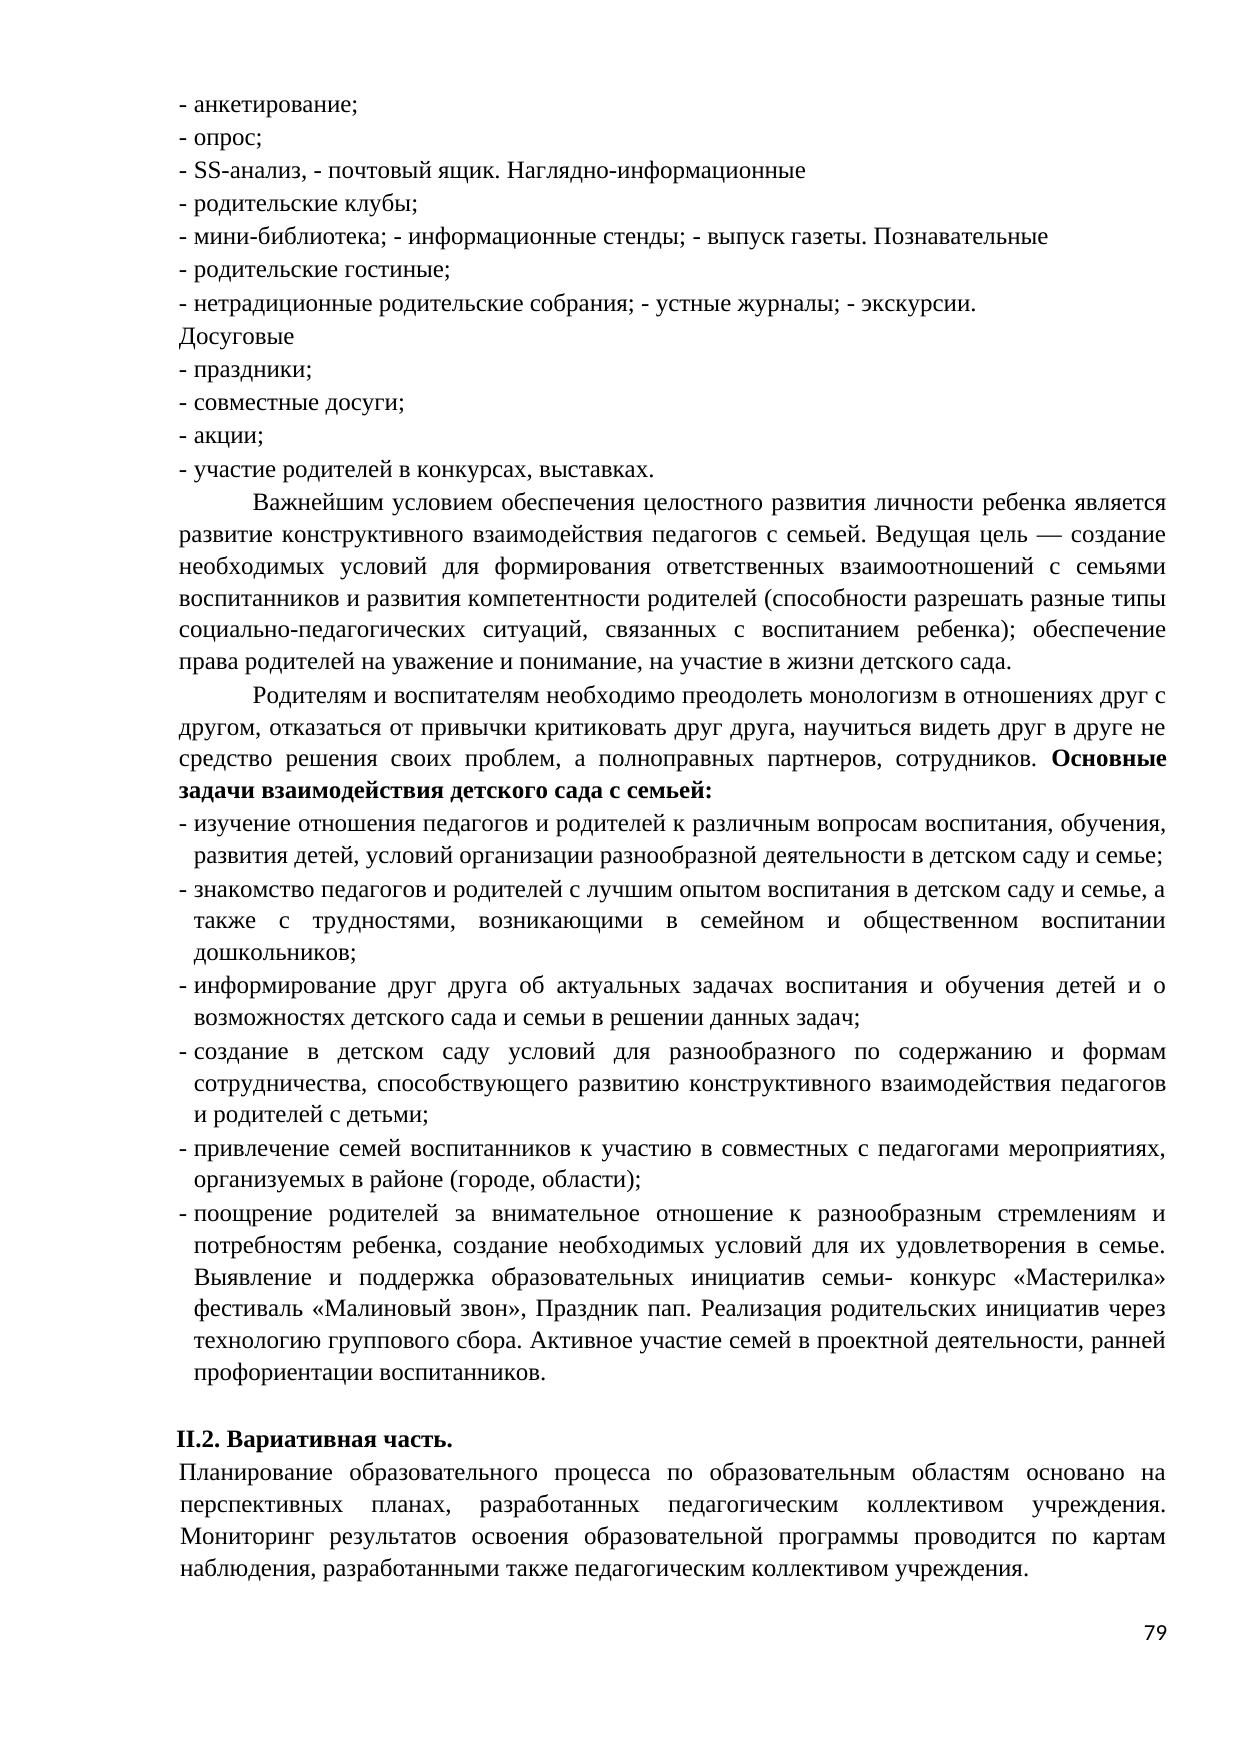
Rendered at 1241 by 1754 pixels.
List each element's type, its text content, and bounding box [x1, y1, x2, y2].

list родительские клубы; [179, 188, 1167, 217]
list участие родителей в конкурсах, выставках. [179, 454, 1167, 483]
list совместные досуги; [179, 387, 1167, 416]
list создание в детском саду условий для разнообразного по содержанию и формам сотрудничества, способствующего развитию конструктивного взаимодействия педагогов и родителей с детьми; [179, 1036, 1167, 1128]
list родительские гостиные; [179, 254, 1167, 283]
list мини-библиотека; - информационные стенды; - выпуск газеты. Познавательные [179, 221, 1167, 250]
list акции; [179, 421, 1167, 449]
text Родителям и воспитателям необходимо преодолеть монологизм в отношениях друг с другом, отказаться от привычки критиковать друг друга, научиться видеть друг в друге не средство решения своих проблем, а полноправных партнеров, сотрудников. Основные задачи взаимодействия детского сада с семьей: [179, 680, 1167, 804]
list информирование друг друга об актуальных задачах воспитания и обучения детей и о возможностях детского сада и семьи в решении данных задач; [179, 971, 1167, 1031]
text II.2. Вариативная часть. [176, 1424, 1173, 1453]
list поощрение родителей за внимательное отношение к разнообразным стремлениям и потребностям ребенка, создание необходимых условий для их удовлетворения в семье. Выявление и поддержка образовательных инициатив семьи- конкурс «Мастерилка» фестиваль «Малиновый звон», Праздник пап. Реализация родительских инициатив через технологию группового сбора. Активное участие семей в проектной деятельности, ранней профориентации воспитанников. [179, 1198, 1167, 1386]
list SS-анализ, - почтовый ящик. Наглядно-информационные [179, 155, 1167, 184]
list знакомство педагогов и родителей с лучшим опытом воспитания в детском саду и семье, а также с трудностями, возникающими в семейном и общественном воспитании дошкольников; [179, 874, 1167, 966]
list привлечение семей воспитанников к участию в совместных с педагогами мероприятиях, организуемых в районе (городе, области); [179, 1133, 1167, 1193]
list опрос; [179, 122, 1167, 151]
list анкетирование; [179, 89, 1167, 117]
list праздники; [179, 354, 1167, 383]
text Планирование образовательного процесса по образовательным областям основано на перспективных планах, разработанных педагогическим коллективом учреждения. Мониторинг результатов освоения образовательной программы проводится по картам наблюдения, разработанными также педагогическим коллективом учреждения. [179, 1457, 1167, 1581]
text Важнейшим условием обеспечения целостного развития личности ребенка является развитие конструктивного взаимодействия педагогов с семьей. Ведущая цель — создание необходимых условий для формирования ответственных взаимоотношений с семьями воспитанников и развития компетентности родителей (способности разрешать разные типы социальнo-педагогических ситуаций, связанных с воспитанием ребенка); обеспечение права родителей на уважение и понимание, на участие в жизни детского сада. [179, 487, 1167, 675]
text Досуговые [179, 321, 1167, 350]
list нетрадиционные родительские собрания; - устные журналы; - экскурсии. [179, 288, 1167, 317]
list изучение отношения педагогов и родителей к различным вопросам воспитания, обучения, развития детей, условий организации разнообразной деятельности в детском саду и семье; [179, 808, 1167, 869]
